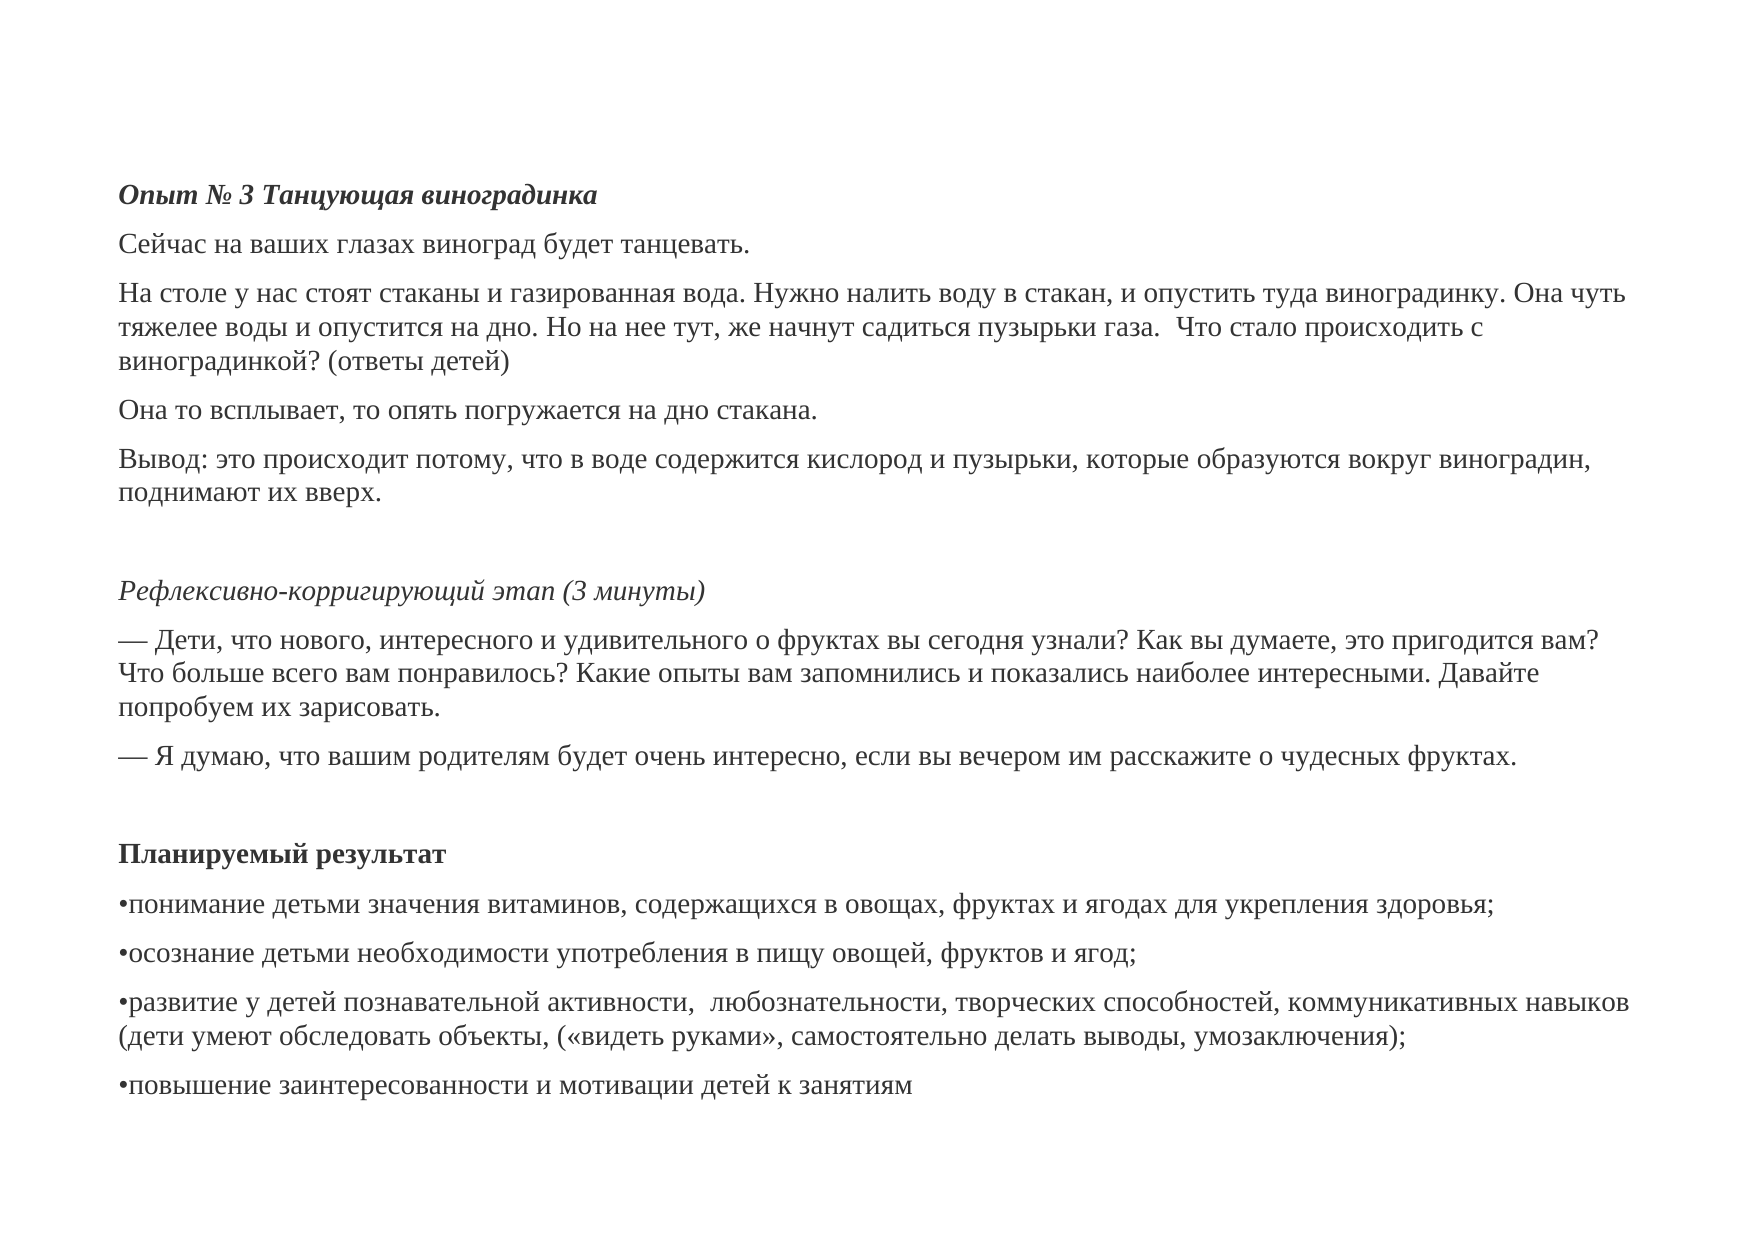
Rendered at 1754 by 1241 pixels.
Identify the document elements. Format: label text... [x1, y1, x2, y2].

text Сейчас на ваших глазах виноград будет танцевать. [118, 226, 1636, 260]
text На столе у нас стоят стаканы и газированная вода. Нужно налить воду в стакан, и опустить туда виноградинку. Она чуть тяжелее воды и опустится на дно. Но на нее тут, же начнут садиться пузырьки газа. Что стало происходить с виноградинкой? (ответы детей) [118, 276, 1636, 376]
text Рефлексивно-корригирующий этап (3 минуты) [118, 573, 1636, 606]
text Опыт № 3 Танцующая виноградинка [118, 177, 1636, 211]
text — Дети, что нового, интересного и удивительного о фруктах вы сегодня узнали? Как вы думаете, это пригодится вам? Что больше всего вам понравилось? Какие опыты вам запомнились и показались наиболее интересными. Давайте попробуем их зарисовать. [118, 622, 1636, 723]
text •повышение заинтересованности и мотивации детей к занятиям [118, 1067, 1636, 1100]
text Планируемый результат [118, 837, 1636, 870]
text •осознание детьми необходимости употребления в пищу овощей, фруктов и ягод; [118, 935, 1636, 968]
text •понимание детьми значения витаминов, содержащихся в овощах, фруктах и ягодах для укрепления здоровья; [118, 886, 1636, 919]
text — Я думаю, что вашим родителям будет очень интересно, если вы вечером им расскажите о чудесных фруктах. [118, 738, 1636, 772]
text •развитие у детей познавательной активности, любознательности, творческих способностей, коммуникативных навыков (дети умеют обследовать объекты, («видеть руками», самостоятельно делать выводы, умозаключения); [118, 984, 1636, 1051]
text Вывод: это происходит потому, что в воде содержится кислород и пузырьки, которые образуются вокруг виноградин, поднимают их вверх. [118, 441, 1636, 508]
text Она то всплывает, то опять погружается на дно стакана. [118, 392, 1636, 425]
